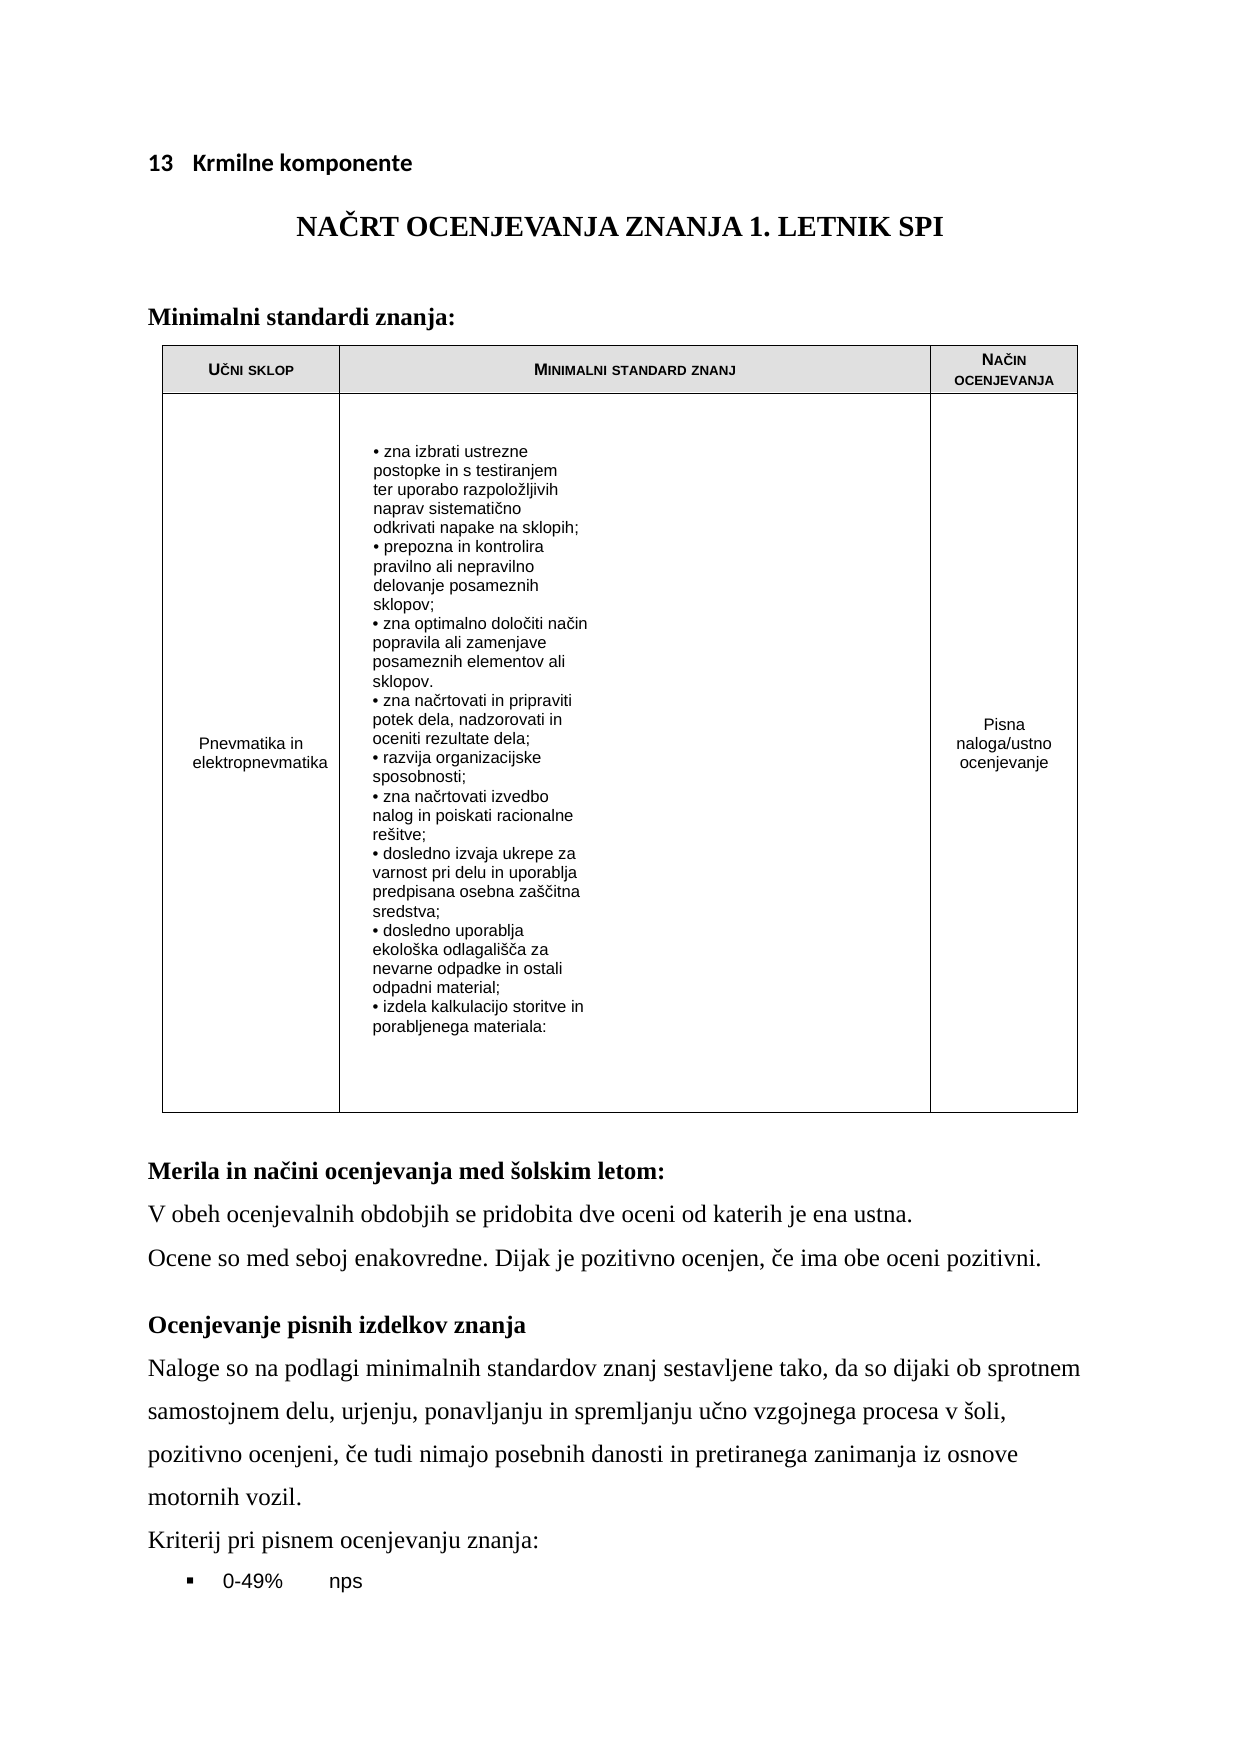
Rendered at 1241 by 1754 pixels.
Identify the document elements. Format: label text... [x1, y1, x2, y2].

text Naloge so na podlagi minimalnih standardov znanj sestavljene tako, da so dijaki ob sprotnem samostojnem delu, urjenju, ponavljanju in spremljanju učno vzgojnega procesa v šoli, pozitivno ocenjeni, če tudi nimajo posebnih danosti in pretiranega zanimanja iz osnove motornih vozil. [148, 1353, 1093, 1511]
text Ocene so med seboj enakovredne. Dijak je pozitivno ocenjen, če ima obe oceni pozitivni. [148, 1243, 1093, 1271]
text Merila in načini ocenjevanja med šolskim letom: [148, 1156, 1093, 1185]
table_header Minimalni standard znanj [340, 346, 930, 392]
text NAČRT OCENJEVANJA ZNANJA 1. LETNIK SPI [148, 209, 1093, 242]
list 0-49% nps [185, 1569, 1093, 1593]
table_cell Pisna naloga/ustno ocenjevanje [931, 394, 1077, 1112]
subtitle Krmilne komponente [148, 148, 1093, 178]
table_header Učni sklop [163, 346, 339, 392]
table_cell [340, 394, 930, 1112]
text V obeh ocenjevalnih obdobjih se pridobita dve oceni od katerih je ena ustna. [148, 1199, 1093, 1228]
text Kriterij pri pisnem ocenjevanju znanja: [148, 1526, 1093, 1554]
table_header Način ocenjevanja [931, 346, 1077, 392]
text Minimalni standardi znanja: [148, 302, 1093, 331]
table_cell Pnevmatika in elektropnevmatika [163, 394, 339, 1112]
text Ocenjevanje pisnih izdelkov znanja [148, 1310, 1093, 1339]
